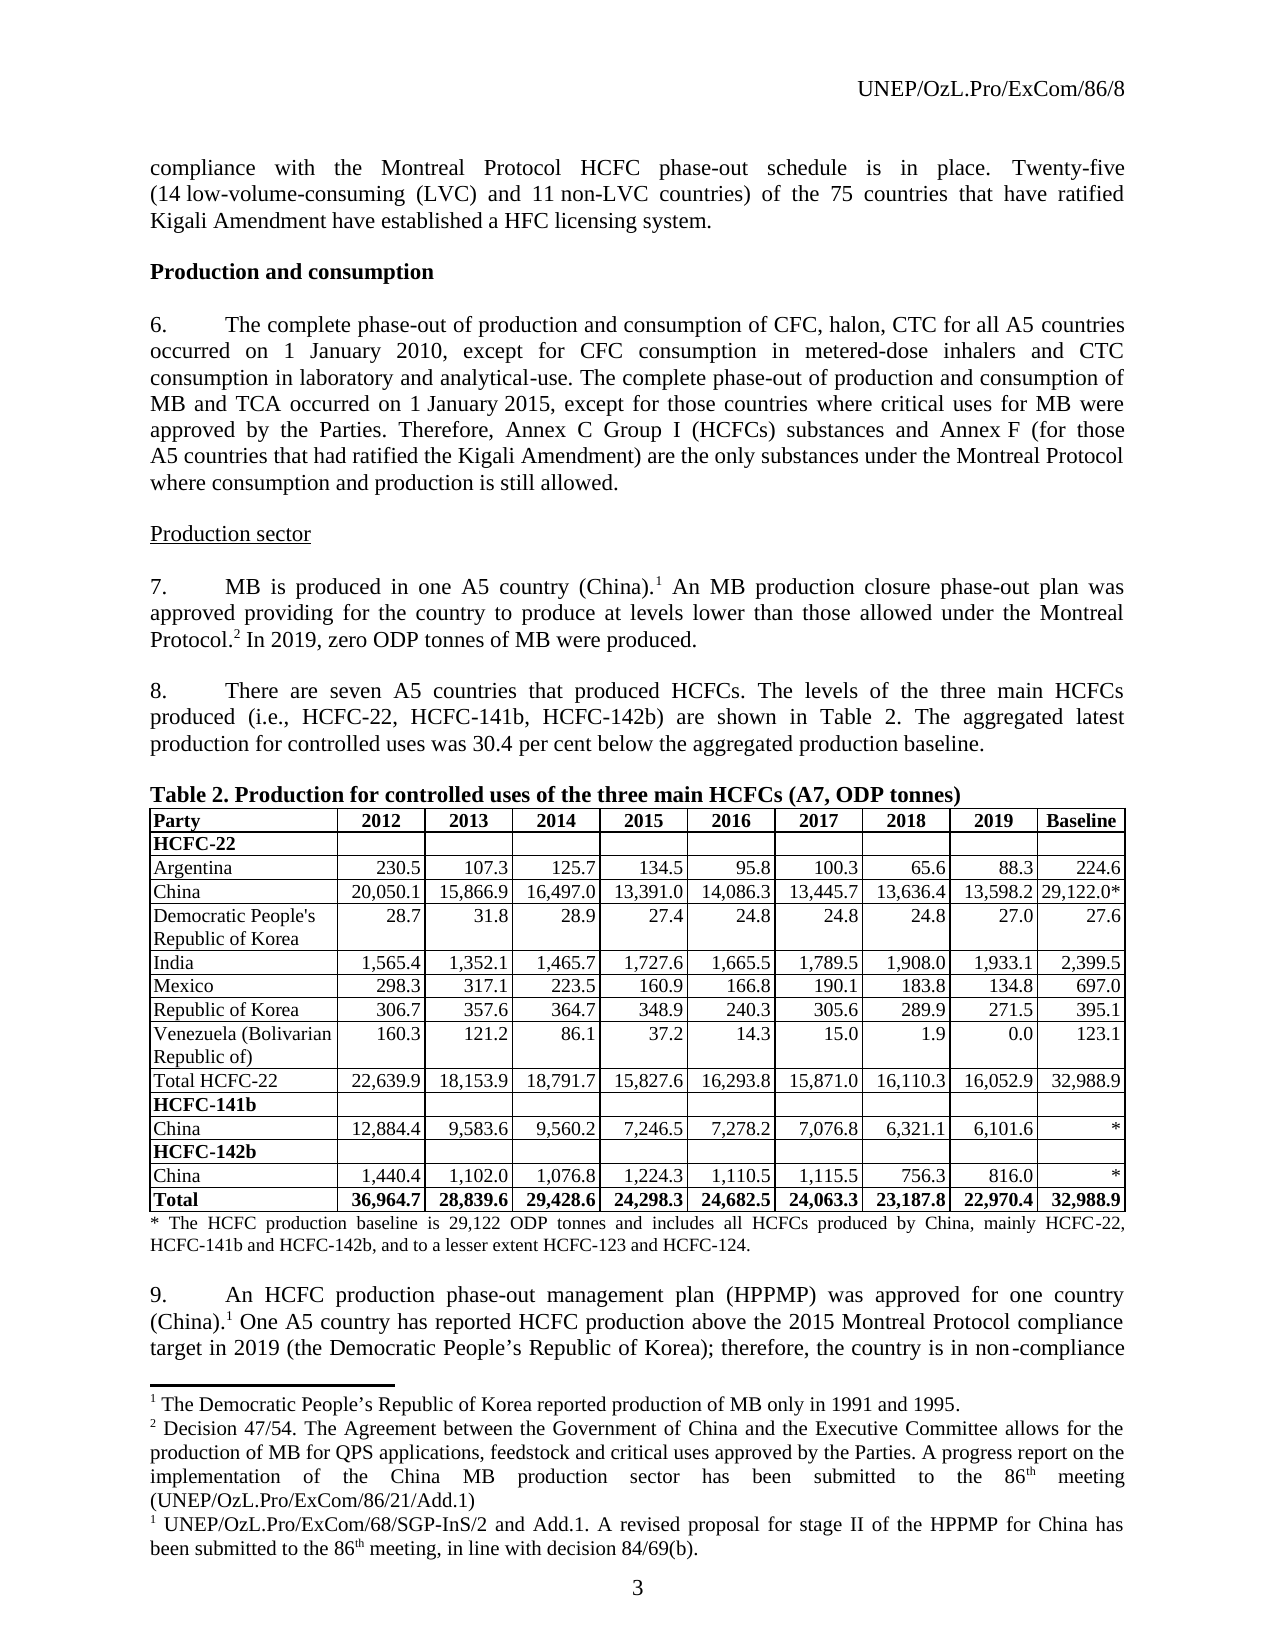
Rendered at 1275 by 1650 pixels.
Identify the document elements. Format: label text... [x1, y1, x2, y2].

table_cell 1,933.1 [951, 951, 1037, 973]
table_cell 6,101.6 [951, 1117, 1037, 1139]
table_cell 1,102.0 [426, 1164, 512, 1187]
table_cell 1,440.4 [338, 1164, 424, 1187]
table_cell 12,884.4 [338, 1117, 424, 1139]
table_cell Democratic People's Republic of Korea [151, 904, 337, 949]
table_cell 1,908.0 [863, 951, 949, 973]
table_cell 18,791.7 [513, 1069, 599, 1092]
table_cell 357.6 [426, 998, 512, 1021]
table_cell 88.3 [951, 856, 1037, 879]
table_cell India [151, 951, 337, 973]
table_cell 15,866.9 [426, 880, 512, 903]
table_header 2012 [338, 809, 424, 831]
table_cell 190.1 [776, 975, 862, 997]
table_cell [688, 833, 774, 855]
table_cell 134.8 [951, 975, 1037, 997]
table_cell Total HCFC-22 [151, 1069, 337, 1092]
table_cell 27.4 [601, 904, 687, 949]
table_cell 183.8 [863, 975, 949, 997]
table_header 2015 [601, 809, 687, 831]
table_cell 240.3 [688, 998, 774, 1021]
table_cell [601, 1093, 687, 1116]
table_cell 816.0 [951, 1164, 1037, 1187]
table_cell China [151, 1117, 337, 1139]
table_header 2017 [776, 809, 862, 831]
table_cell [688, 1140, 774, 1163]
table_cell HCFC-22 [151, 833, 337, 855]
table_cell 20,050.1 [338, 880, 424, 903]
table_cell 271.5 [951, 998, 1037, 1021]
table_cell [863, 833, 949, 855]
table_cell 2,399.5 [1038, 951, 1124, 973]
table_cell 65.6 [863, 856, 949, 879]
table_cell 22,970.4 [951, 1188, 1037, 1211]
table_cell [601, 1140, 687, 1163]
table_header Baseline [1038, 809, 1124, 831]
table_cell 28.9 [513, 904, 599, 949]
table_cell HCFC-141b [151, 1093, 337, 1116]
subtitle There are seven A5 countries that produced HCFCs. The levels of the three main HCFCs produced (i.e., HCFC-22, HCFC-141b, HCFC-142b) are shown in Table 2. The aggregated latest production for controlled uses was 30.4 per cent below the aggregated production baseline. [150, 677, 1125, 756]
table_cell China [151, 880, 337, 903]
table_cell 224.6 [1038, 856, 1124, 879]
table_cell [338, 1093, 424, 1116]
table_cell 160.3 [338, 1022, 424, 1068]
table_cell 9,583.6 [426, 1117, 512, 1139]
table_cell 1,565.4 [338, 951, 424, 973]
table_cell [1038, 833, 1124, 855]
table_cell 24.8 [688, 904, 774, 949]
table_cell * [1038, 1117, 1124, 1139]
table_cell 160.9 [601, 975, 687, 997]
table_cell [1038, 1093, 1124, 1116]
table_cell 37.2 [601, 1022, 687, 1068]
table_cell 289.9 [863, 998, 949, 1021]
table_cell [513, 833, 599, 855]
table_cell [426, 833, 512, 855]
table_cell 27.6 [1038, 904, 1124, 949]
table_cell 223.5 [513, 975, 599, 997]
text Production sector [150, 520, 1125, 547]
table_cell 16,052.9 [951, 1069, 1037, 1092]
table_cell 27.0 [951, 904, 1037, 949]
table_cell [776, 1093, 862, 1116]
table_cell Mexico [151, 975, 337, 997]
table_cell 14,086.3 [688, 880, 774, 903]
table_cell 6,321.1 [863, 1117, 949, 1139]
table_cell 1,465.7 [513, 951, 599, 973]
table_header 2014 [513, 809, 599, 831]
table_cell 22,639.9 [338, 1069, 424, 1092]
table_cell 24,682.5 [688, 1188, 774, 1211]
table_cell 13,445.7 [776, 880, 862, 903]
table_cell 13,391.0 [601, 880, 687, 903]
table_cell [513, 1093, 599, 1116]
table_header 2019 [951, 809, 1037, 831]
table_cell [601, 833, 687, 855]
table_cell 1.9 [863, 1022, 949, 1068]
text * The HCFC production baseline is 29,122 ODP tonnes and includes all HCFCs produced by China, mainly HCFC-22, HCFC-141b and HCFC-142b, and to a lesser extent HCFC-123 and HCFC-124. [150, 1212, 1125, 1255]
table_cell 24,063.3 [776, 1188, 862, 1211]
table_cell [776, 833, 862, 855]
table_cell 1,110.5 [688, 1164, 774, 1187]
table_cell 13,636.4 [863, 880, 949, 903]
table_cell 100.3 [776, 856, 862, 879]
table_cell [863, 1093, 949, 1116]
table_cell Venezuela (Bolivarian Republic of) [151, 1022, 337, 1068]
text Production and consumption [150, 258, 1125, 284]
table_cell China [151, 1164, 337, 1187]
table_cell 16,293.8 [688, 1069, 774, 1092]
table_cell 16,497.0 [513, 880, 599, 903]
table_cell [951, 833, 1037, 855]
table_cell 166.8 [688, 975, 774, 997]
table_cell [426, 1093, 512, 1116]
table_cell 13,598.2 [951, 880, 1037, 903]
subtitle Table 2. Production for controlled uses of the three main HCFCs (A7, ODP tonnes) [150, 781, 1125, 807]
table_cell [1038, 1140, 1124, 1163]
table_cell 298.3 [338, 975, 424, 997]
table_cell 0.0 [951, 1022, 1037, 1068]
table_cell 86.1 [513, 1022, 599, 1068]
table_cell [513, 1140, 599, 1163]
subtitle The complete phase-out of production and consumption of CFC, halon, CTC for all A5 countries occurred on 1 January 2010, except for CFC consumption in metered-dose inhalers and CTC consumption in laboratory and analytical-use. The complete phase-out of production and consumption of MB and TCA occurred on 1 January 2015, except for those countries where critical uses for MB were approved by the Parties. Therefore, Annex C Group I (HCFCs) substances and Annex F (for those A5 countries that had ratified the Kigali Amendment) are the only substances under the Montreal Protocol where consumption and production is still allowed. [150, 311, 1125, 495]
table_cell 317.1 [426, 975, 512, 997]
table_cell Argentina [151, 856, 337, 879]
table_cell 95.8 [688, 856, 774, 879]
table_cell 305.6 [776, 998, 862, 1021]
table_header 2018 [863, 809, 949, 831]
table_cell 230.5 [338, 856, 424, 879]
table_cell 1,789.5 [776, 951, 862, 973]
table_cell 7,278.2 [688, 1117, 774, 1139]
table_cell Total [151, 1188, 337, 1211]
table_cell 32,988.9 [1038, 1188, 1124, 1211]
table_cell 107.3 [426, 856, 512, 879]
table_cell 29,428.6 [513, 1188, 599, 1211]
table_cell 1,727.6 [601, 951, 687, 973]
table_cell 31.8 [426, 904, 512, 949]
table_cell 16,110.3 [863, 1069, 949, 1092]
table_cell 697.0 [1038, 975, 1124, 997]
table_cell [776, 1140, 862, 1163]
table_cell 24.8 [776, 904, 862, 949]
table_cell 15,871.0 [776, 1069, 862, 1092]
subtitle MB is produced in one A5 country (China). An MB production closure phase-out plan was approved providing for the country to produce at levels lower than those allowed under the Montreal Protocol. In 2019, zero ODP tonnes of MB were produced. [150, 573, 1125, 652]
table_cell 125.7 [513, 856, 599, 879]
table_cell 306.7 [338, 998, 424, 1021]
table_cell 28,839.6 [426, 1188, 512, 1211]
table_cell 7,076.8 [776, 1117, 862, 1139]
table_cell 756.3 [863, 1164, 949, 1187]
table_cell [951, 1140, 1037, 1163]
table_cell HCFC-142b [151, 1140, 337, 1163]
table_cell 9,560.2 [513, 1117, 599, 1139]
table_header Party [151, 809, 337, 831]
table_cell 14.3 [688, 1022, 774, 1068]
table_cell [951, 1093, 1037, 1116]
table_cell 15.0 [776, 1022, 862, 1068]
table_header 2013 [426, 809, 512, 831]
table_cell [338, 1140, 424, 1163]
table_cell 18,153.9 [426, 1069, 512, 1092]
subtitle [150, 1281, 1125, 1361]
table_cell 364.7 [513, 998, 599, 1021]
table_cell 123.1 [1038, 1022, 1124, 1068]
table_header 2016 [688, 809, 774, 831]
table_cell 36,964.7 [338, 1188, 424, 1211]
table_cell 1,224.3 [601, 1164, 687, 1187]
table_cell 395.1 [1038, 998, 1124, 1021]
table_cell 29,122.0* [1038, 880, 1124, 903]
table_cell 1,665.5 [688, 951, 774, 973]
table_cell [688, 1093, 774, 1116]
table_cell 1,115.5 [776, 1164, 862, 1187]
table_cell 32,988.9 [1038, 1069, 1124, 1092]
table_cell [863, 1140, 949, 1163]
table_cell Republic of Korea [151, 998, 337, 1021]
table_cell 1,352.1 [426, 951, 512, 973]
table_cell [426, 1140, 512, 1163]
table_cell 24,298.3 [601, 1188, 687, 1211]
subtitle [150, 154, 1125, 233]
table_cell 23,187.8 [863, 1188, 949, 1211]
table_cell 121.2 [426, 1022, 512, 1068]
table_cell * [1038, 1164, 1124, 1187]
table_cell 15,827.6 [601, 1069, 687, 1092]
table_cell 7,246.5 [601, 1117, 687, 1139]
table_cell 28.7 [338, 904, 424, 949]
table_cell 24.8 [863, 904, 949, 949]
table_cell 134.5 [601, 856, 687, 879]
table_cell 348.9 [601, 998, 687, 1021]
table_cell [338, 833, 424, 855]
table_cell 1,076.8 [513, 1164, 599, 1187]
